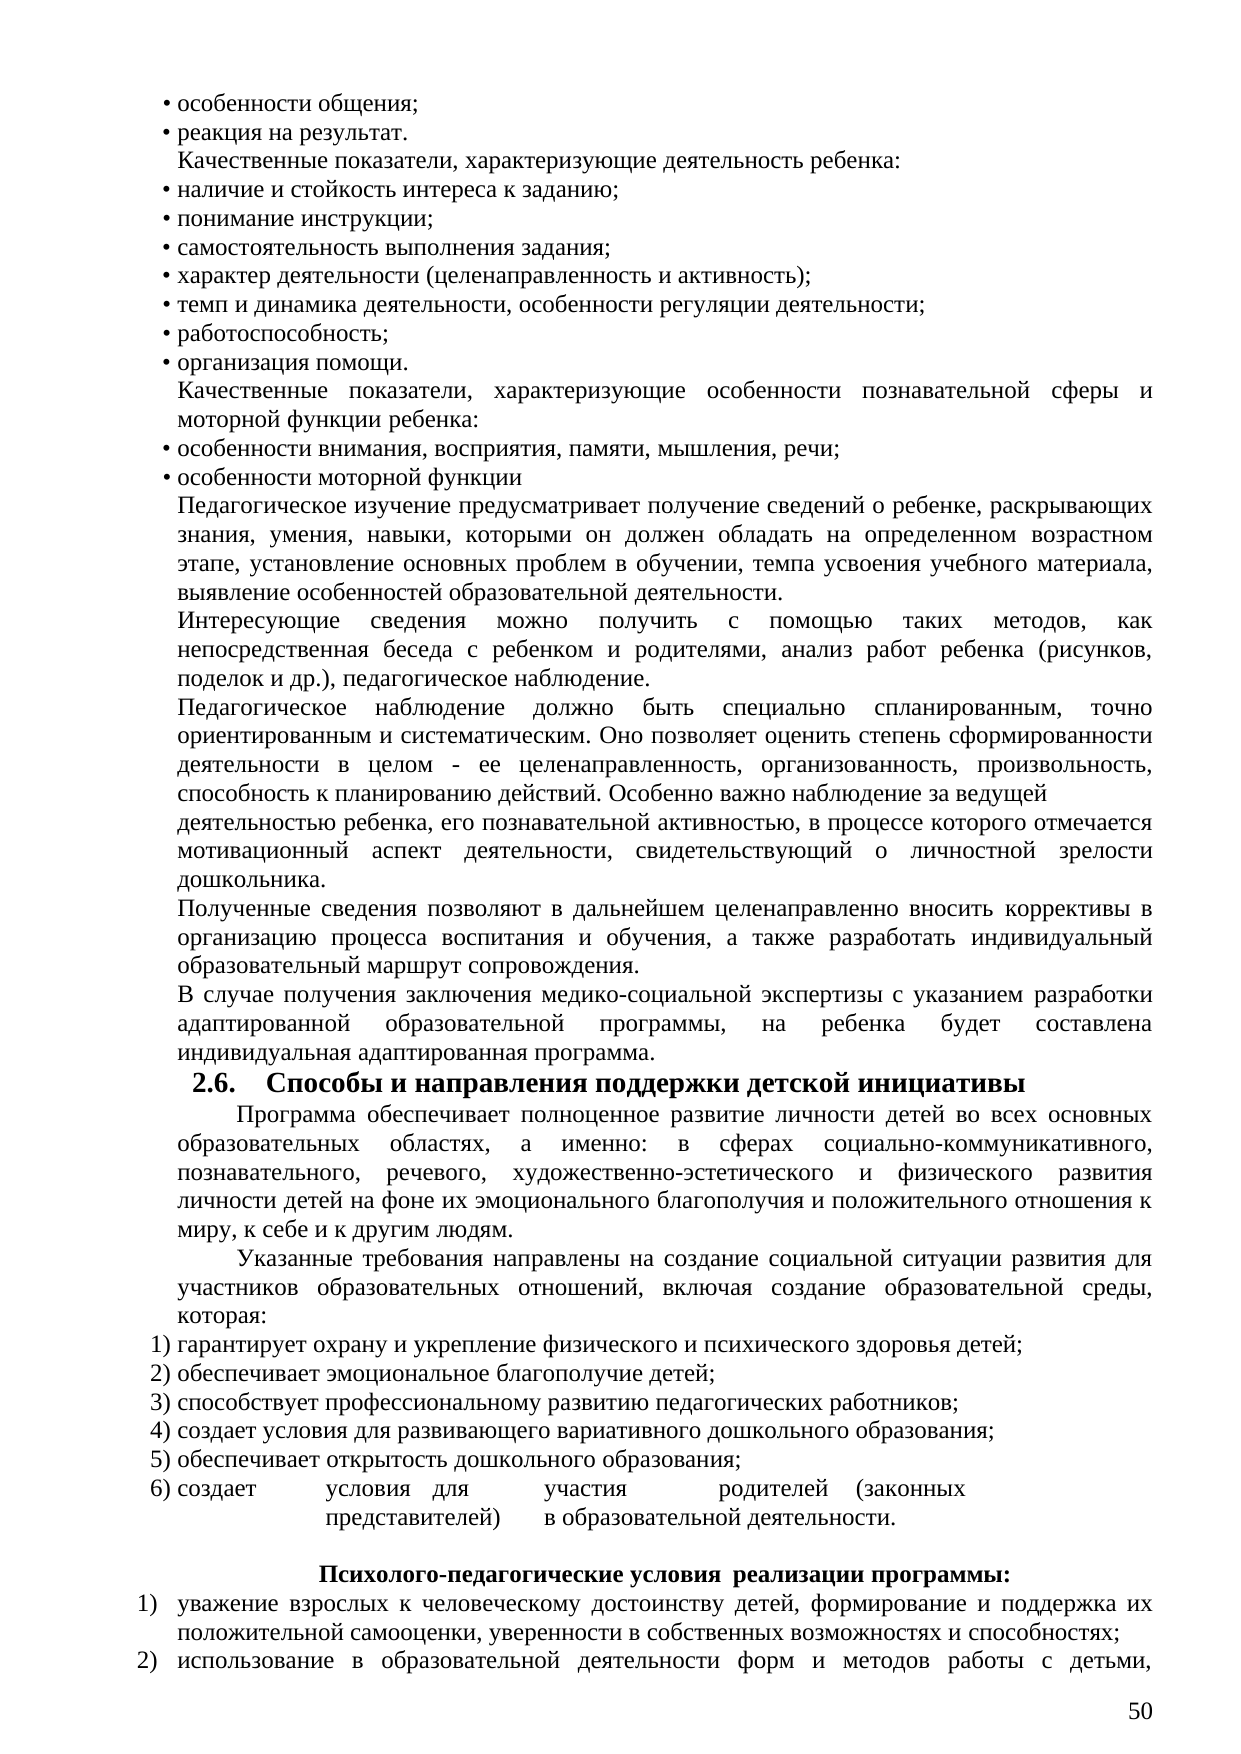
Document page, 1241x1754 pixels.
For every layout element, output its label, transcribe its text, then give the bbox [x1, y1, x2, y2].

text В случае получения заключения медико-социальной экспертизы с указанием разработки адаптированной образовательной программы, на ребенка будет составлена индивидуальная адаптированная программа. [177, 979, 1153, 1066]
text Психолого-педагогические условия реализации программы: [177, 1559, 1153, 1588]
text Указанные требования направлены на создание социальной ситуации развития для участников образовательных отношений, включая создание образовательной среды, которая: [177, 1243, 1153, 1329]
list Способы и направления поддержки детской инициативы [192, 1066, 1153, 1099]
list наличие и стойкость интереса к заданию; [162, 174, 1153, 203]
text деятельностью ребенка, его познавательной активностью, в процессе которого отмечается мотивационный аспект деятельности, свидетельствующий о личностной зрелости дошкольника. [177, 807, 1153, 893]
list создает условия для развивающего вариативного дошкольного образования; [150, 1415, 1153, 1444]
list работоспособность; [162, 318, 1153, 347]
text Программа обеспечивает полноценное развитие личности детей во всех основных образовательных областях, а именно: в сферах социально-коммуникативного, познавательного, речевого, художественно-эстетического и физического развития личности детей на фоне их эмоционального благополучия и положительного отношения к миру, к себе и к другим людям. [177, 1099, 1153, 1243]
list создает условия для участия родителей (законных представителей) в образовательной деятельности. [150, 1473, 1153, 1530]
list особенности моторной функции [162, 462, 1153, 491]
text Педагогическое изучение предусматривает получение сведений о ребенке, раскрывающих знания, умения, навыки, которыми он должен обладать на определенном возрастном этапе, установление основных проблем в обучении, темпа усвоения учебного материала, выявление особенностей образовательной деятельности. [177, 491, 1153, 606]
list реакция на результат. [162, 117, 1153, 146]
text Интересующие сведения можно получить с помощью таких методов, как непосредственная беседа с ребенком и родителями, анализ работ ребенка (рисунков, поделок и др.), педагогическое наблюдение. [177, 606, 1153, 692]
text Качественные показатели, характеризующие особенности познавательной сферы и моторной функции ребенка: [177, 376, 1153, 433]
list понимание инструкции; [162, 203, 1153, 232]
list темп и динамика деятельности, особенности регуляции деятельности; [162, 289, 1153, 318]
list характер деятельности (целенаправленность и активность); [162, 261, 1153, 289]
text Качественные показатели, характеризующие деятельность ребенка: [177, 146, 1153, 174]
text Полученные сведения позволяют в дальнейшем целенаправленно вносить коррективы в организацию процесса воспитания и обучения, а также разработать индивидуальный образовательный маршрут сопровождения. [177, 893, 1153, 979]
list обеспечивает открытость дошкольного образования; [150, 1444, 1153, 1473]
list гарантирует охрану и укрепление физического и психического здоровья детей; [150, 1329, 1153, 1358]
list особенности внимания, восприятия, памяти, мышления, речи; [162, 433, 1153, 462]
list обеспечивает эмоциональное благополучие детей; [150, 1358, 1153, 1387]
list организация помощи. [162, 347, 1153, 376]
list особенности общения; [162, 88, 1153, 117]
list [137, 1645, 1153, 1674]
list уважение взрослых к человеческому достоинству детей, формирование и поддержка их положительной самооценки, уверенности в собственных возможностях и способностях; [137, 1588, 1153, 1645]
text Педагогическое наблюдение должно быть специально спланированным, точно ориентированным и систематическим. Оно позволяет оценить степень сформированности деятельности в целом - ее целенаправленность, организованность, произвольность, способность к планированию действий. Особенно важно наблюдение за ведущей [177, 692, 1153, 807]
list способствует профессиональному развитию педагогических работников; [150, 1387, 1153, 1415]
list самостоятельность выполнения задания; [162, 232, 1153, 261]
